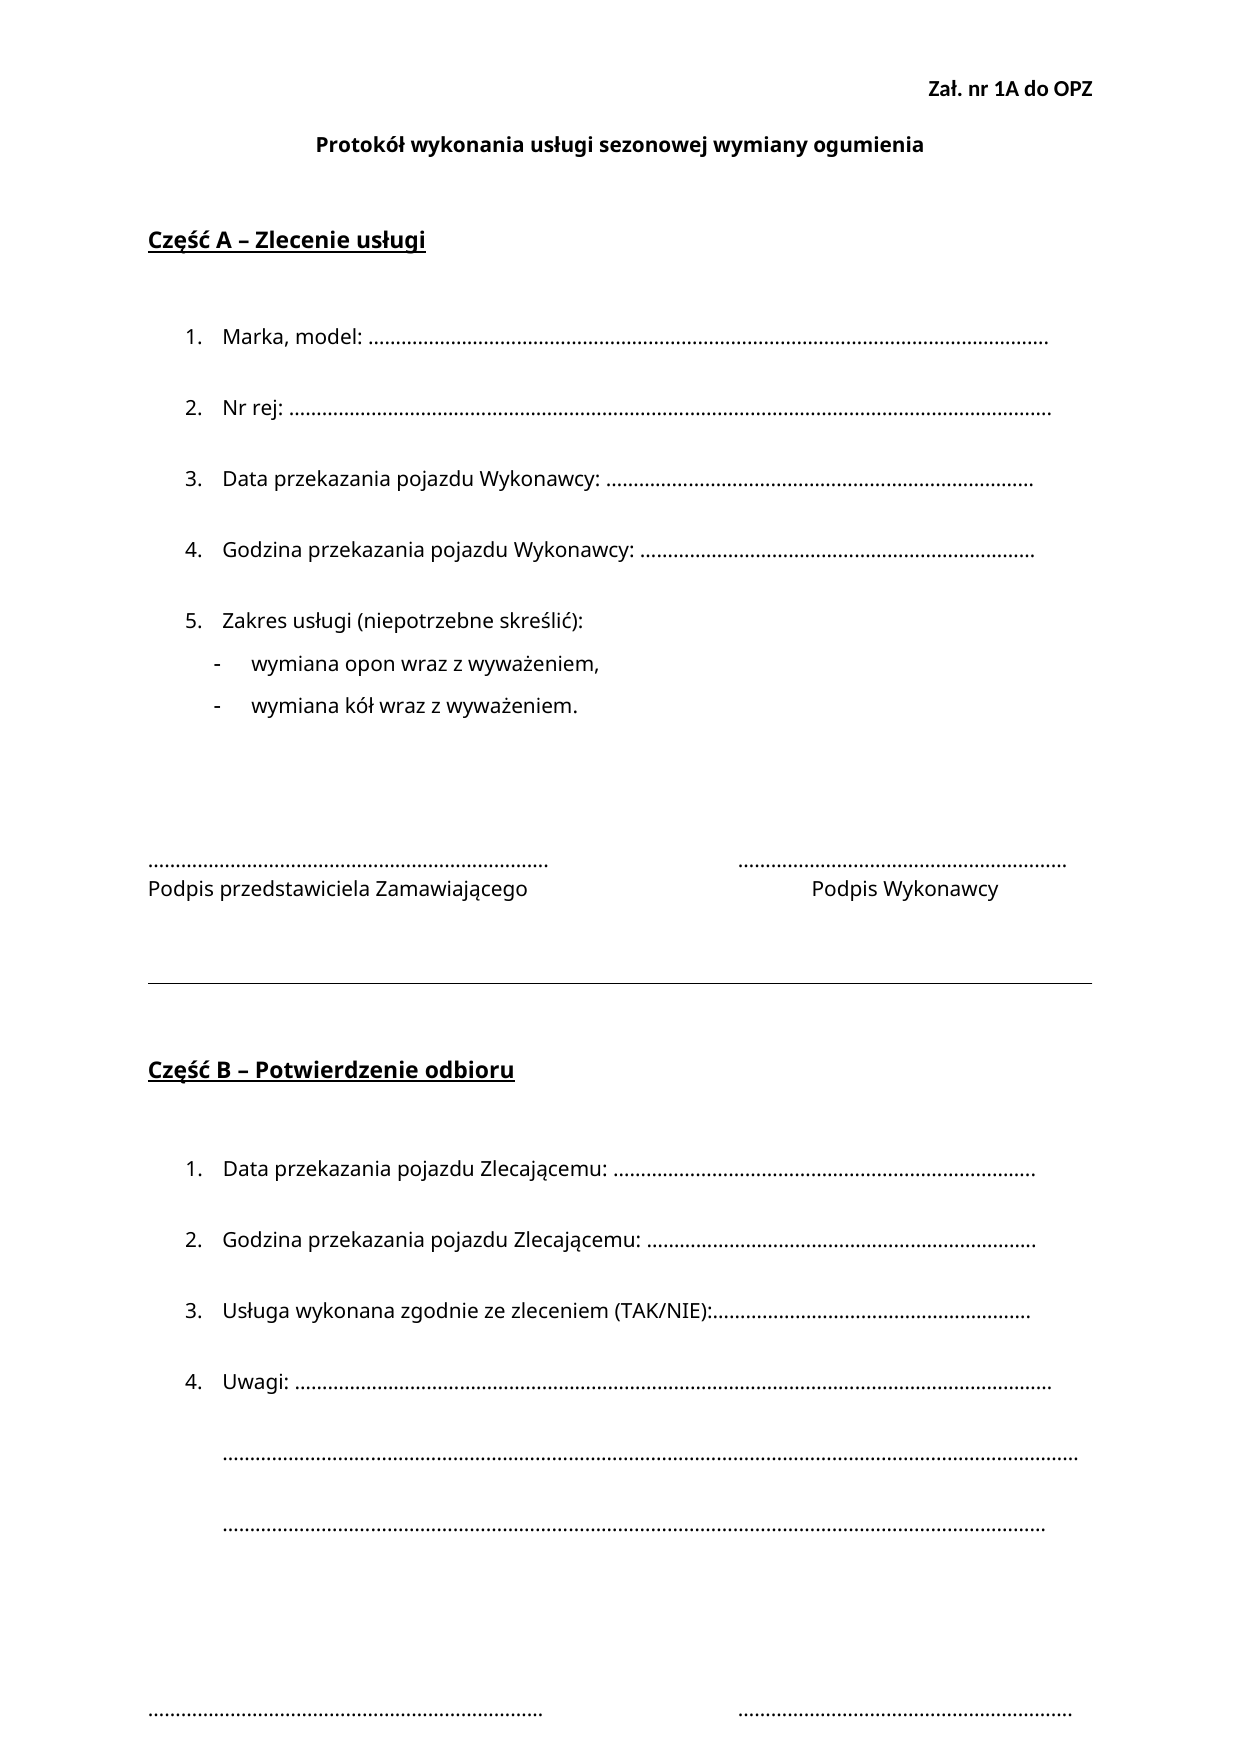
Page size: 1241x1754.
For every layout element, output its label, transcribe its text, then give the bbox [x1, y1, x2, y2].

list Godzina przekazania pojazdu Zlecającemu: …………………………………………………………….. [185, 1225, 1092, 1254]
text Podpis przedstawiciela Zamawiającego Podpis Wykonawcy [148, 874, 1092, 902]
text Część A – Zlecenie usługi [148, 224, 1092, 256]
list wymiana opon wraz z wyważeniem, [214, 649, 1092, 677]
list Data przekazania pojazdu Wykonawcy: …………………………………………………………………… [185, 464, 1092, 493]
list Godzina przekazania pojazdu Wykonawcy: ……………………………………………………………… [185, 535, 1092, 564]
list Nr rej: …………………………………………………………………………………………………………………………. [185, 393, 1092, 422]
list Usługa wykonana zgodnie ze zleceniem (TAK/NIE):…………………………………………………. [185, 1296, 1092, 1325]
list ……………………………………………………………………………………………………………………………………………………………………………………………………………………………………………………………………………… [222, 1438, 1092, 1538]
list wymiana kół wraz z wyważeniem. [214, 692, 1092, 720]
text Protokół wykonania usługi sezonowej wymiany ogumienia [148, 130, 1092, 158]
list Uwagi: ………………………………………………………………………………………………………………………… [185, 1367, 1092, 1396]
text ………………………………………………………………. …………………………………………………… [148, 845, 1092, 874]
text ……………………………………………………………… ……………………………………………………. [148, 1694, 1092, 1723]
list Zakres usługi (niepotrzebne skreślić): [185, 606, 1092, 635]
text Część B – Potwierdzenie odbioru [148, 1053, 1092, 1085]
list Marka, model: ……………………………………………………………………………………………………………. [185, 322, 1092, 351]
list Data przekazania pojazdu Zlecającemu: ………………………………………………………………….. [185, 1154, 1092, 1183]
